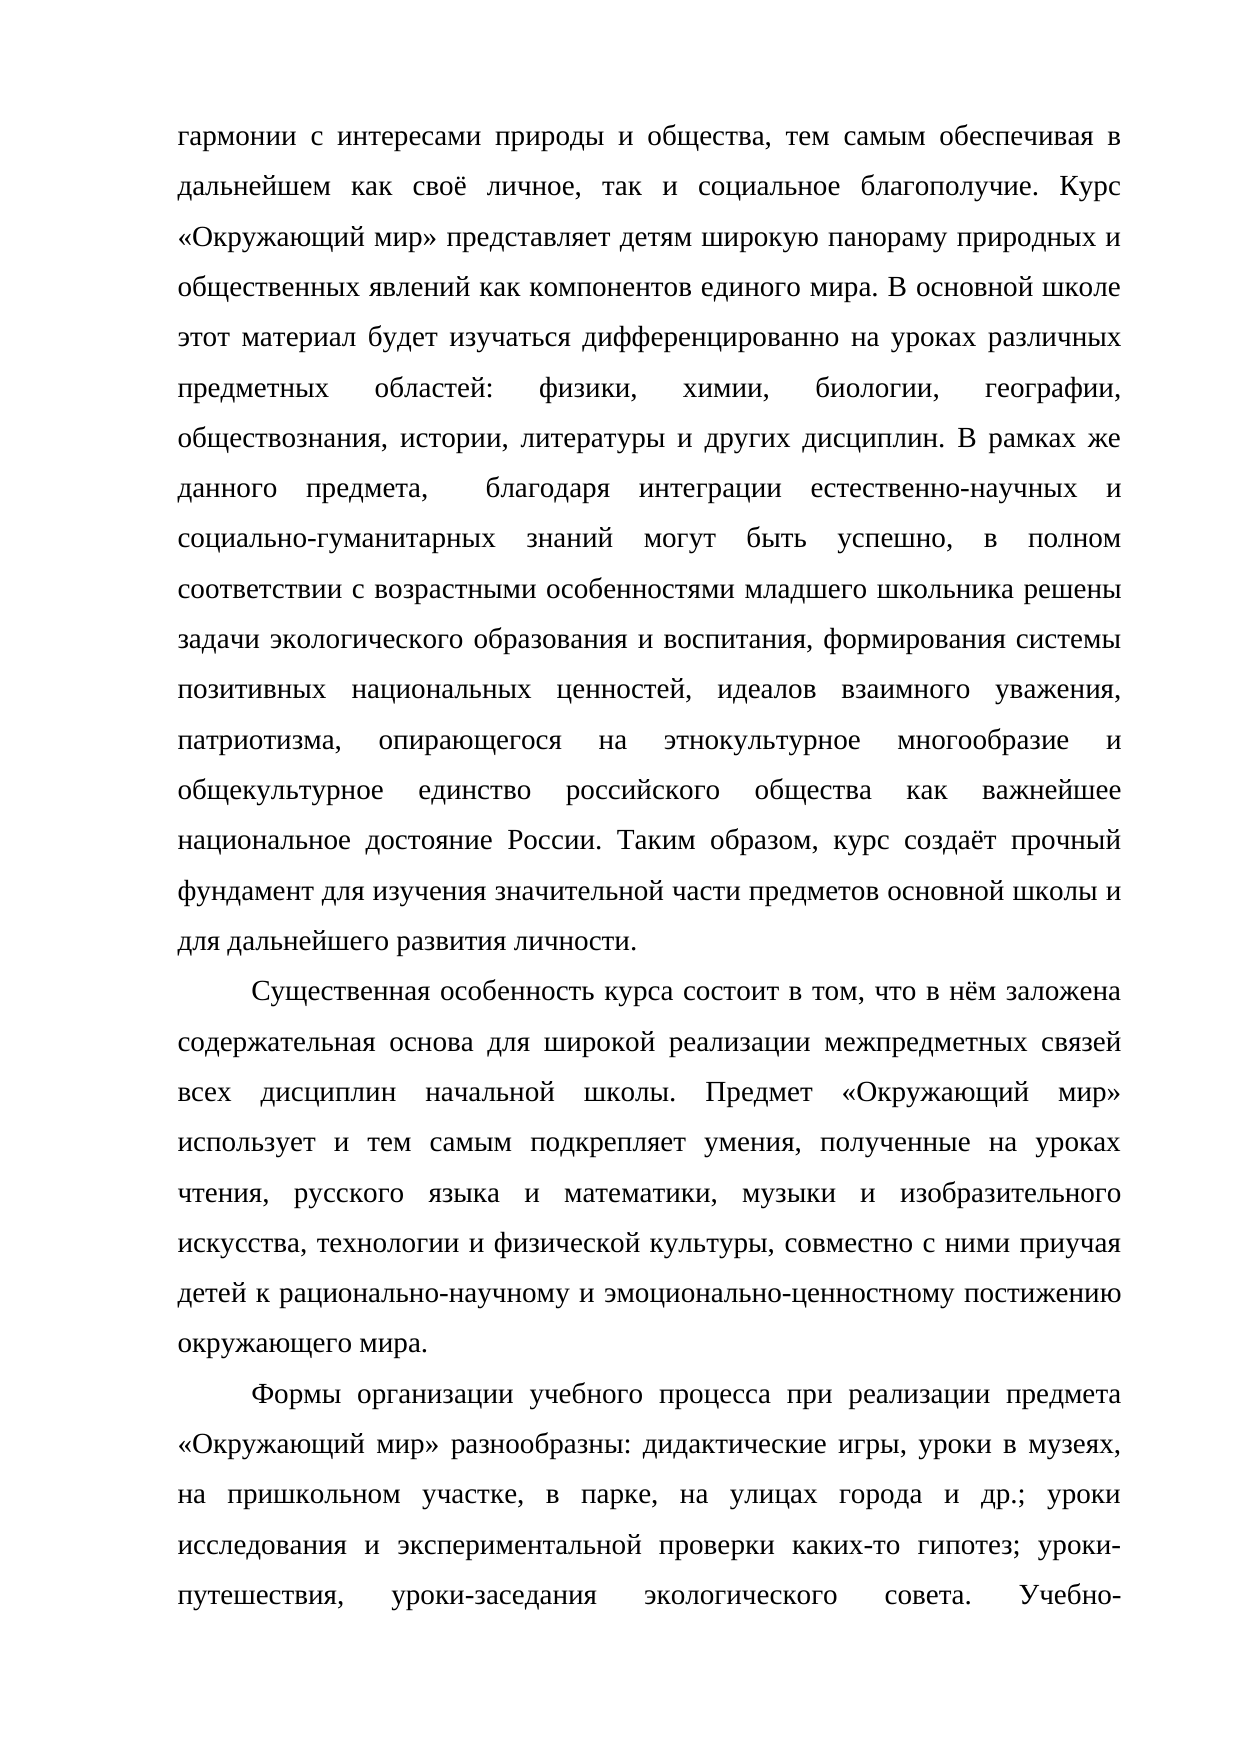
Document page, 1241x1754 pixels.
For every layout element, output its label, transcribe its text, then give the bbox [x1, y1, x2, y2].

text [177, 1376, 1122, 1611]
text Существенная особенность курса состоит в том, что в нём заложена содержательная основа для широкой реализации межпредметных связей всех дисциплин начальной школы. Предмет «Окружающий мир» использует и тем самым подкрепляет умения, полученные на уроках чтения, русского языка и математики, музыки и изобразительного искусства, технологии и физической культуры, совместно с ними приучая детей к рационально-научному и эмоционально-ценностному постижению окружающего мира. [177, 973, 1122, 1359]
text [177, 118, 1122, 957]
